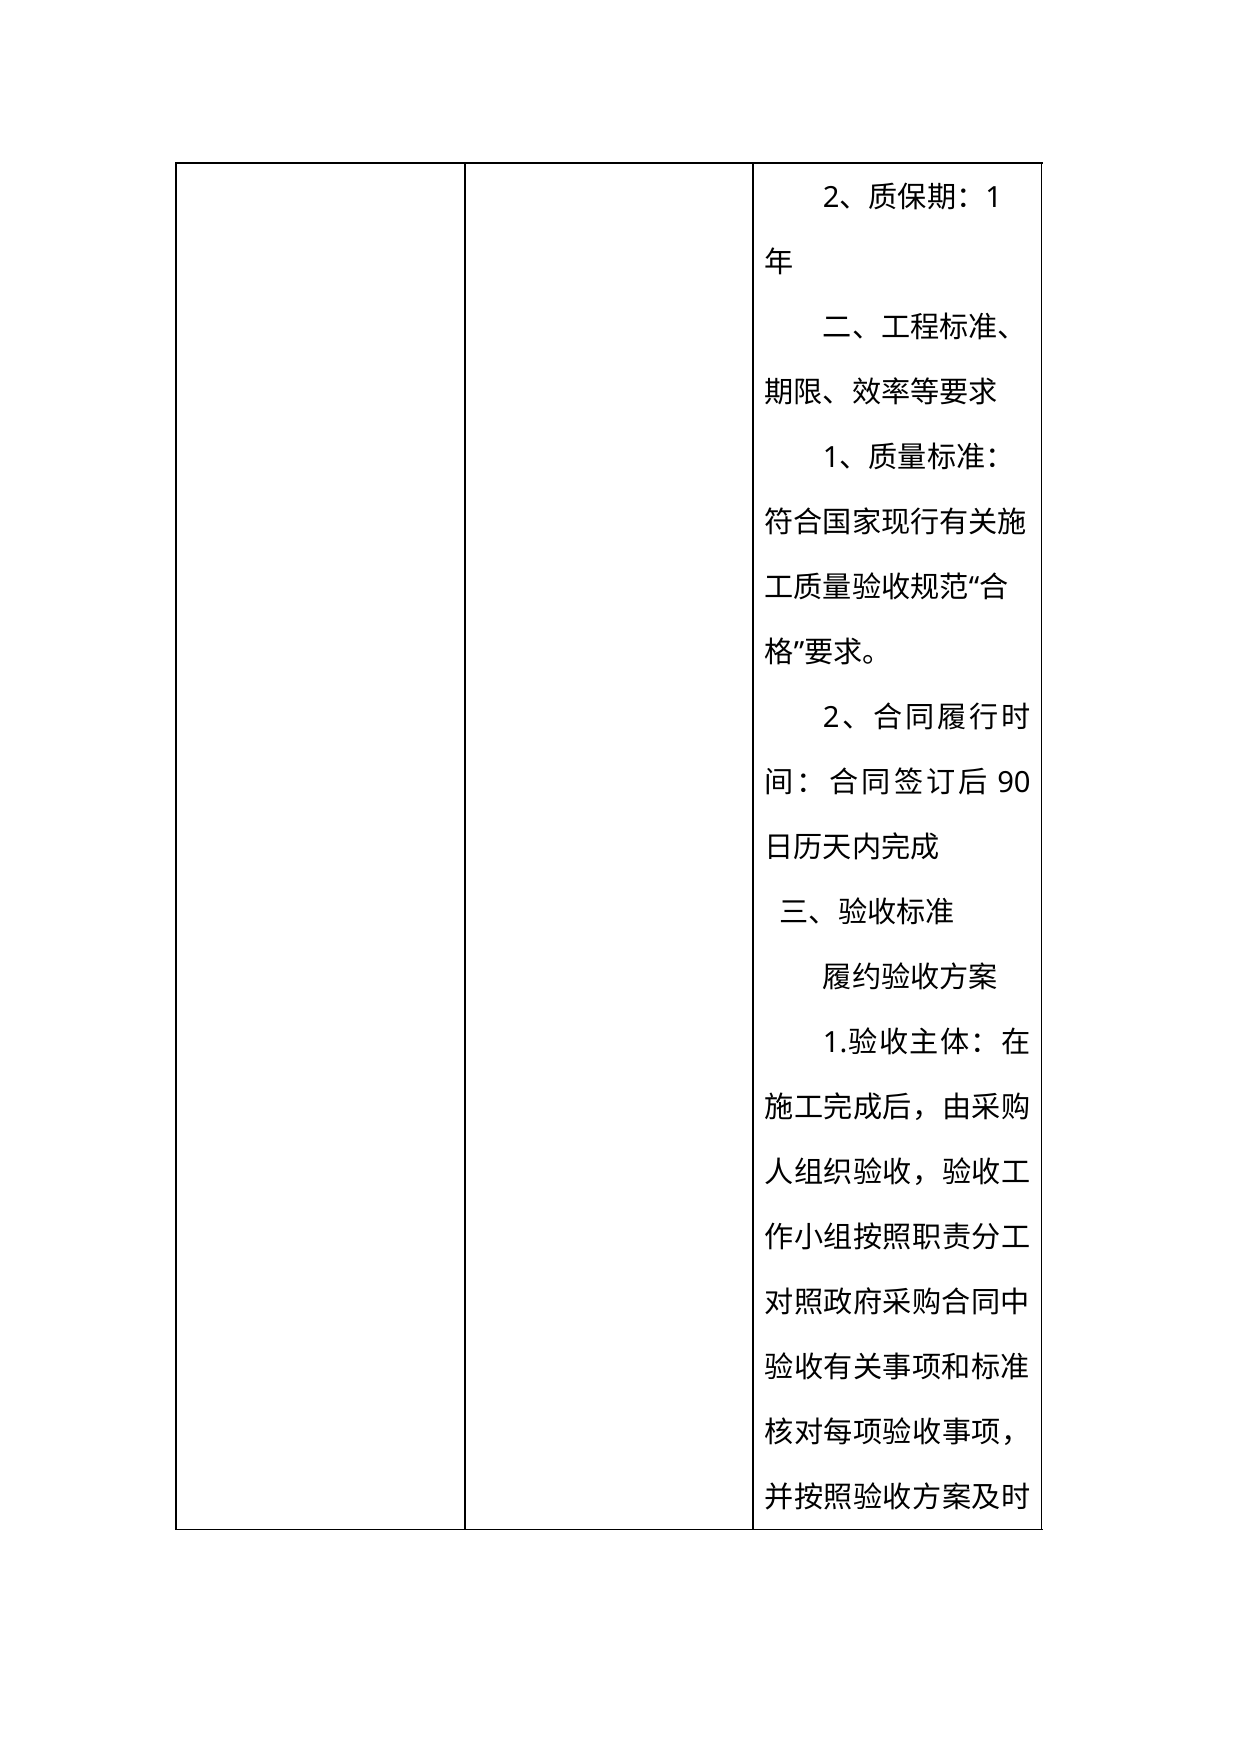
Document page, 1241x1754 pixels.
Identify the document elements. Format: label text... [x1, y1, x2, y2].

table_cell 1 [177, 164, 464, 1528]
table_cell [466, 164, 752, 1528]
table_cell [754, 164, 1041, 1528]
